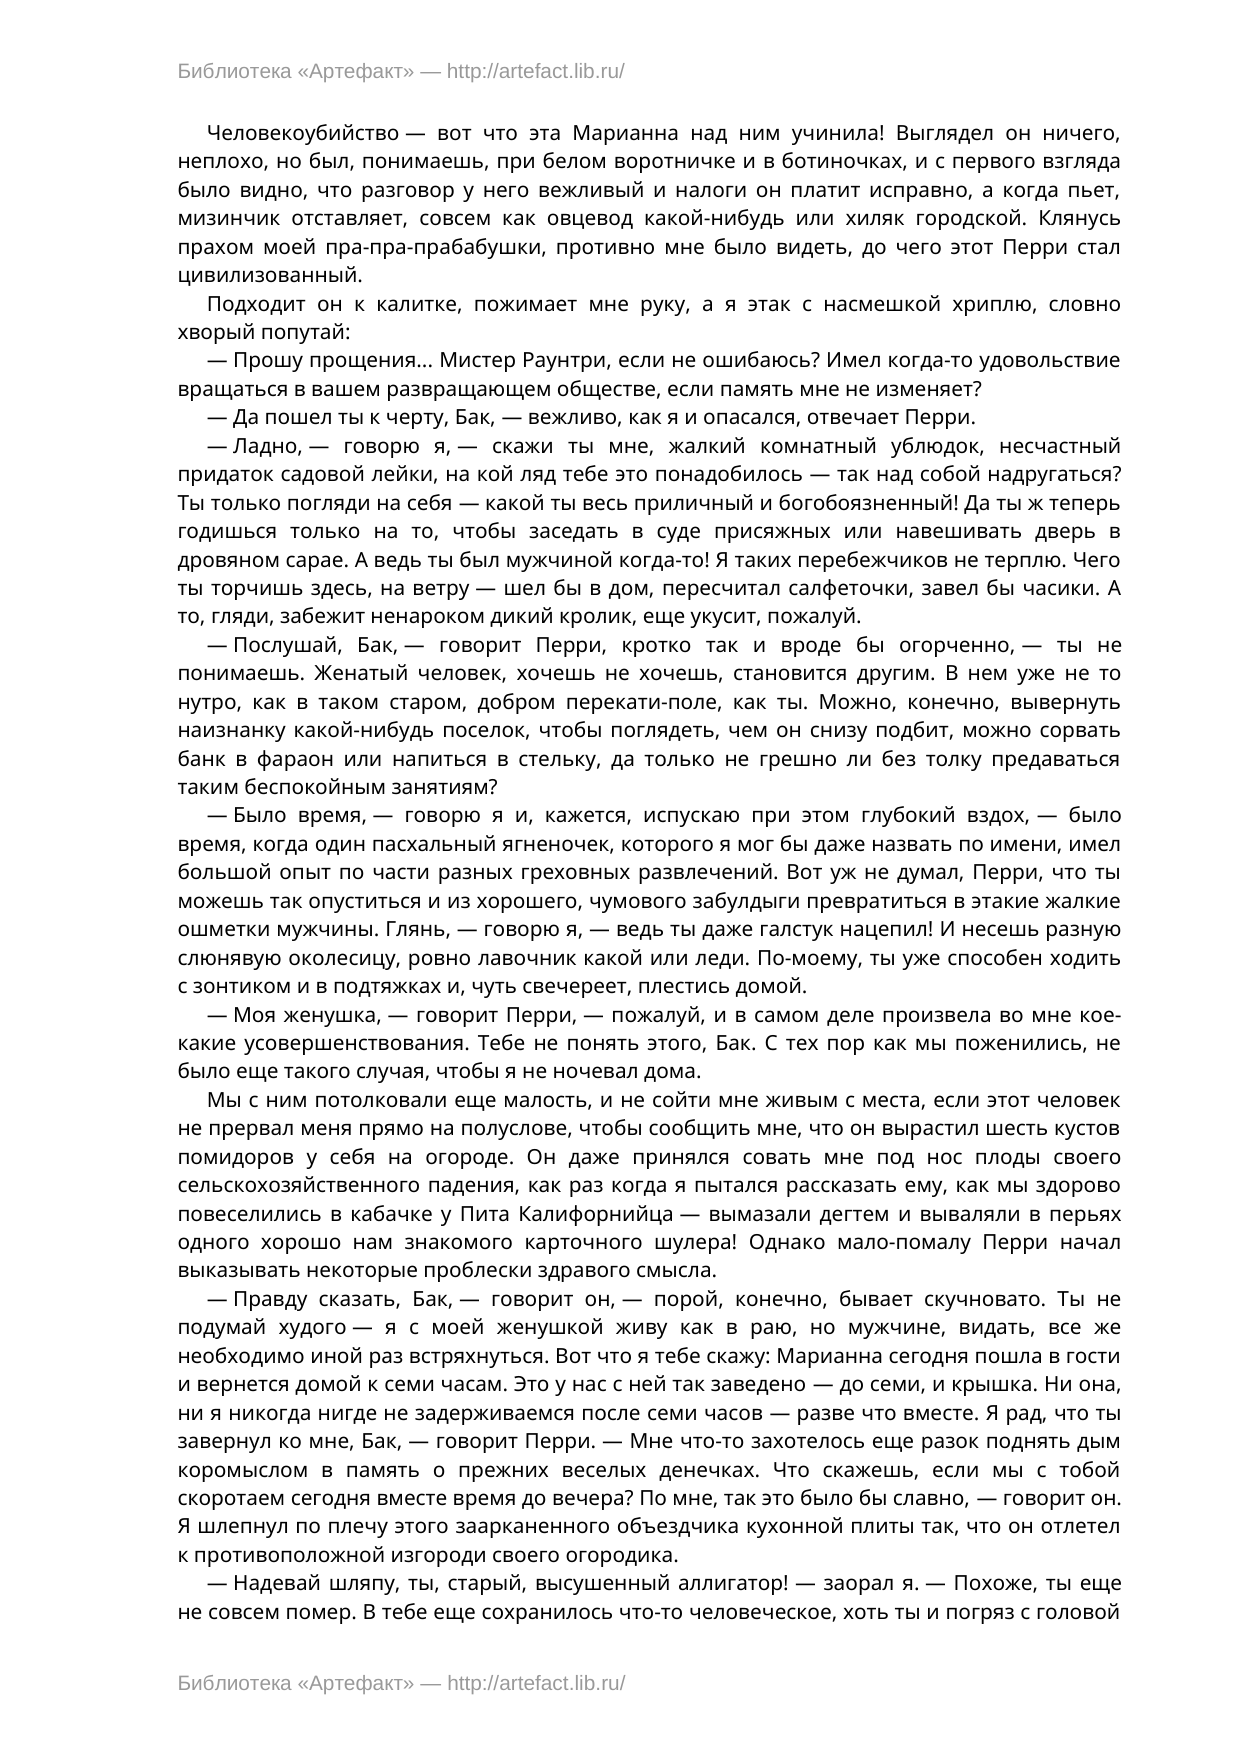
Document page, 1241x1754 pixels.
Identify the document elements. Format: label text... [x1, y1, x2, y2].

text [177, 1568, 1122, 1625]
text Человекоубийство — вот что эта Марианна над ним учинила! Выглядел он ничего, неплохо, но был, понимаешь, при белом воротничке и в ботиночках, и с первого взгляда было видно, что разговор у него вежливый и налоги он платит исправно, а когда пьет, мизинчик отставляет, совсем как овцевод какой-нибудь или хиляк городской. Клянусь прахом моей пра-пра-прабабушки, противно мне было видеть, до чего этот Перри стал цивилизованный. [177, 118, 1122, 289]
text — Правду сказать, Бак, — говорит он, — порой, конечно, бывает скучновато. Ты не подумай худого — я с моей женушкой живу как в раю, но мужчине, видать, все же необходимо иной раз встряхнуться. Вот что я тебе скажу: Марианна сегодня пошла в гости и вернется домой к семи часам. Это у нас с ней так заведено — до семи, и крышка. Ни она, ни я никогда нигде не задерживаемся после семи часов — разве что вместе. Я рад, что ты завернул ко мне, Бак, — говорит Перри. — Мне что-то захотелось еще разок поднять дым коромыслом в память о прежних веселых денечках. Что скажешь, если мы с тобой скоротаем сегодня вместе время до вечера? По мне, так это было бы славно, — говорит он. Я шлепнул по плечу этого заарканенного объездчика кухонной плиты так, что он отлетел к противоположной изгороди своего огородика. [177, 1284, 1122, 1568]
text — Было время, — говорю я и, кажется, испускаю при этом глубокий вздох, — было время, когда один пасхальный ягненочек, которого я мог бы даже назвать по имени, имел большой опыт по части разных греховных развлечений. Вот уж не думал, Перри, что ты можешь так опуститься и из хорошего, чумового забулдыги превратиться в этакие жалкие ошметки мужчины. Глянь, — говорю я, — ведь ты даже галстук нацепил! И несешь разную слюнявую околесицу, ровно лавочник какой или леди. По-моему, ты уже способен ходить с зонтиком и в подтяжках и, чуть свечереет, плестись домой. [177, 801, 1122, 1000]
text — Послушай, Бак, — говорит Перри, кротко так и вроде бы огорченно, — ты не понимаешь. Женатый человек, хочешь не хочешь, становится другим. В нем уже не то нутро, как в таком старом, добром перекати-поле, как ты. Можно, конечно, вывернуть наизнанку какой-нибудь поселок, чтобы поглядеть, чем он снизу подбит, можно сорвать банк в фараон или напиться в стельку, да только не грешно ли без толку предаваться таким беспокойным занятиям? [177, 630, 1122, 801]
text — Прошу прощения... Мистер Раунтри, если не ошибаюсь? Имел когда-то удовольствие вращаться в вашем развращающем обществе, если память мне не изменяет? [177, 346, 1122, 402]
text Подходит он к калитке, пожимает мне руку, а я этак с насмешкой хриплю, словно хворый попутай: [177, 289, 1122, 346]
text Мы с ним потолковали еще малость, и не сойти мне живым с места, если этот человек не прервал меня прямо на полуслове, чтобы сообщить мне, что он вырастил шесть кустов помидоров у себя на огороде. Он даже принялся совать мне под нос плоды своего сельскохозяйственного падения, как раз когда я пытался рассказать ему, как мы здорово повеселились в кабачке у Пита Калифорнийца — вымазали дегтем и вываляли в перьях одного хорошо нам знакомого карточного шулера! Однако мало-помалу Перри начал выказывать некоторые проблески здравого смысла. [177, 1085, 1122, 1284]
text — Ладно, — говорю я, — скажи ты мне, жалкий комнатный ублюдок, несчастный придаток садовой лейки, на кой ляд тебе это понадобилось — так над собой надругаться? Ты только погляди на себя — какой ты весь приличный и богобоязненный! Да ты ж теперь годишься только на то, чтобы заседать в суде присяжных или навешивать дверь в дровяном сарае. А ведь ты был мужчиной когда-то! Я таких перебежчиков не терплю. Чего ты торчишь здесь, на ветру — шел бы в дом, пересчитал салфеточки, завел бы часики. А то, гляди, забежит ненароком дикий кролик, еще укусит, пожалуй. [177, 431, 1122, 630]
text — Да пошел ты к черту, Бак, — вежливо, как я и опасался, отвечает Перри. [177, 402, 1122, 431]
text — Моя женушка, — говорит Перри, — пожалуй, и в самом деле произвела во мне кое-какие усовершенствования. Тебе не понять этого, Бак. С тех пор как мы поженились, не было еще такого случая, чтобы я не ночевал дома. [177, 1000, 1122, 1085]
